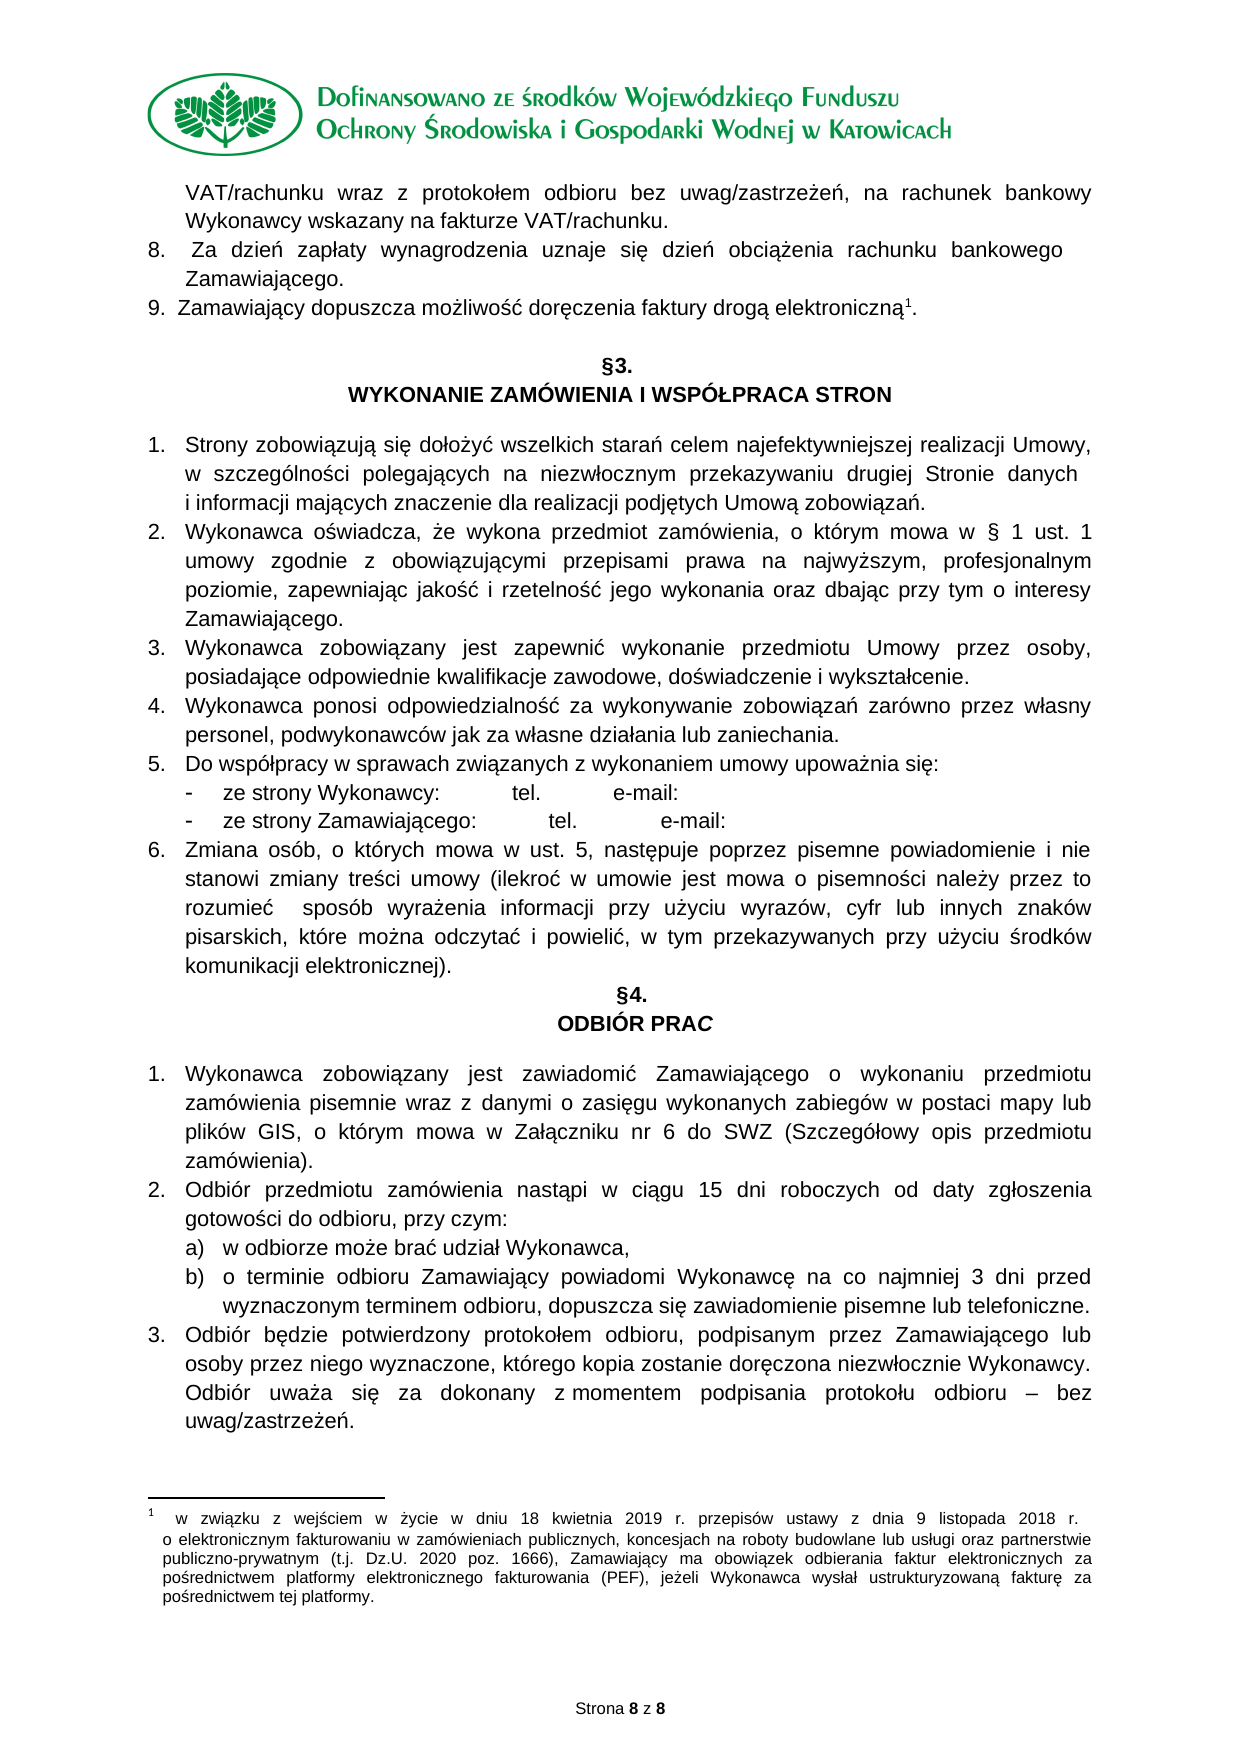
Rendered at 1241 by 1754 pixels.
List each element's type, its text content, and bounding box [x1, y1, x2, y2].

list ze strony Zamawiającego: tel. e-mail: [185, 808, 1093, 834]
list Wykonawca ponosi odpowiedzialność za wykonywanie zobowiązań zarówno przez własny personel, podwykonawców jak za własne działania lub zaniechania. [148, 693, 1093, 747]
list Wykonawca zobowiązany jest zawiadomić Zamawiającego o wykonaniu przedmiotu zamówienia pisemnie wraz z danymi o zasięgu wykonanych zabiegów w postaci mapy lub plików GIS, o którym mowa w Załączniku nr 6 do SWZ (Szczegółowy opis przedmiotu zamówienia). [148, 1061, 1093, 1173]
text §4. ODBIÓR PRAC [177, 982, 1093, 1036]
list Do współpracy w sprawach związanych z wykonaniem umowy upoważnia się: [148, 751, 1093, 776]
list Odbiór przedmiotu zamówienia nastąpi w ciągu 15 dni roboczych od daty zgłoszenia gotowości do odbioru, przy czym: [148, 1177, 1093, 1231]
list Wykonawca oświadcza, że wykona przedmiot zamówienia, o którym mowa w § 1 ust. 1 umowy zgodnie z obowiązującymi przepisami prawa na najwyższym, profesjonalnym poziomie, zapewniając jakość i rzetelność jego wykonania oraz dbając przy tym o interesy Zamawiającego. [148, 519, 1093, 631]
list o terminie odbioru Zamawiający powiadomi Wykonawcę na co najmniej 3 dni przed wyznaczonym terminem odbioru, dopuszcza się zawiadomienie pisemne lub telefoniczne. [185, 1264, 1093, 1318]
list Wykonawca zobowiązany jest zapewnić wykonanie przedmiotu Umowy przez osoby, posiadające odpowiednie kwalifikacje zawodowe, doświadczenie i wykształcenie. [148, 635, 1093, 689]
picture [147, 73, 951, 156]
list Zmiana osób, o których mowa w ust. 5, następuje poprzez pisemne powiadomienie i nie stanowi zmiany treści umowy (ilekroć w umowie jest mowa o pisemności należy przez to rozumieć sposób wyrażenia informacji przy użyciu wyrazów, cyfr lub innych znaków pisarskich, które można odczytać i powielić, w tym przekazywanych przy użyciu środków komunikacji elektronicznej). [148, 837, 1093, 978]
list Odbiór będzie potwierdzony protokołem odbioru, podpisanym przez Zamawiającego lub osoby przez niego wyznaczone, którego kopia zostanie doręczona niezwłocznie Wykonawcy. Odbiór uważa się za dokonany z momentem podpisania protokołu odbioru – bez uwag/zastrzeżeń. [148, 1322, 1093, 1434]
list ze strony Wykonawcy: tel. e-mail: [185, 779, 1093, 805]
list Zamawiający dopuszcza możliwość doręczenia faktury drogą elektroniczną. [148, 295, 1093, 321]
list Za dzień zapłaty wynagrodzenia uznaje się dzień obciążenia rachunku bankowego Zamawiającego. [148, 237, 1093, 292]
list Strony zobowiązują się dołożyć wszelkich starań celem najefektywniejszej realizacji Umowy, w szczególności polegających na niezwłocznym przekazywaniu drugiej Stronie danych i informacji mających znaczenie dla realizacji podjętych Umową zobowiązań. [148, 432, 1093, 515]
list w odbiorze może brać udział Wykonawca, [185, 1235, 1093, 1260]
text §3. WYKONANIE ZAMÓWIENIA I WSPÓŁPRACA STRON [148, 353, 1093, 407]
